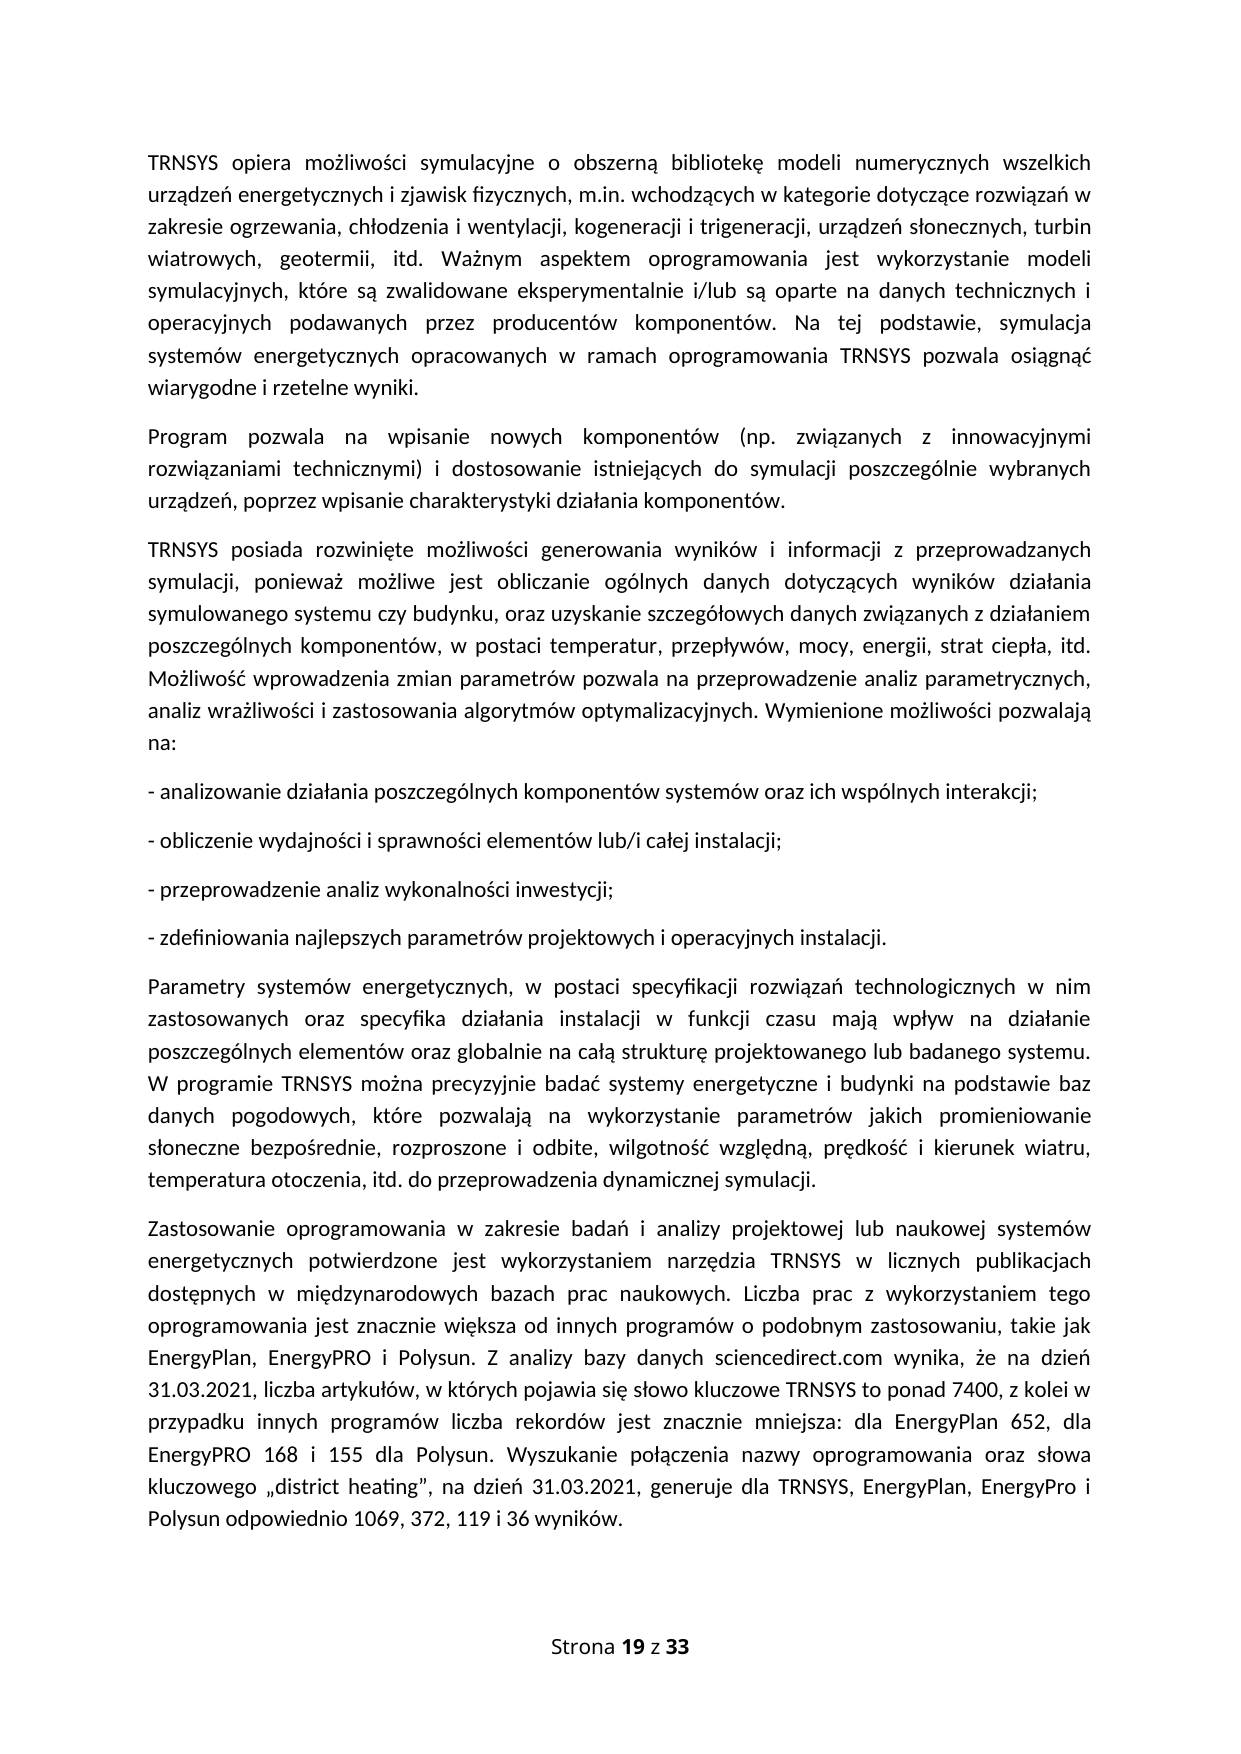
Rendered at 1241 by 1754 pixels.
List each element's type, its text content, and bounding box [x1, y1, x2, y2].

text TRNSYS posiada rozwinięte możliwości generowania wyników i informacji z przeprowadzanych symulacji, ponieważ możliwe jest obliczanie ogólnych danych dotyczących wyników działania symulowanego systemu czy budynku, oraz uzyskanie szczegółowych danych związanych z działaniem poszczególnych komponentów, w postaci temperatur, przepływów, mocy, energii, strat ciepła, itd. Możliwość wprowadzenia zmian parametrów pozwala na przeprowadzenie analiz parametrycznych, analiz wrażliwości i zastosowania algorytmów optymalizacyjnych. Wymienione możliwości pozwalają na: [148, 535, 1093, 756]
text - zdefiniowania najlepszych parametrów projektowych i operacyjnych instalacji. [148, 923, 1093, 952]
text TRNSYS opiera możliwości symulacyjne o obszerną bibliotekę modeli numerycznych wszelkich urządzeń energetycznych i zjawisk fizycznych, m.in. wchodzących w kategorie dotyczące rozwiązań w zakresie ogrzewania, chłodzenia i wentylacji, kogeneracji i trigeneracji, urządzeń słonecznych, turbin wiatrowych, geotermii, itd. Ważnym aspektem oprogramowania jest wykorzystanie modeli symulacyjnych, które są zwalidowane eksperymentalnie i/lub są oparte na danych technicznych i operacyjnych podawanych przez producentów komponentów. Na tej podstawie, symulacja systemów energetycznych opracowanych w ramach oprogramowania TRNSYS pozwala osiągnąć wiarygodne i rzetelne wyniki. [148, 148, 1093, 401]
text Parametry systemów energetycznych, w postaci specyfikacji rozwiązań technologicznych w nim zastosowanych oraz specyfika działania instalacji w funkcji czasu mają wpływ na działanie poszczególnych elementów oraz globalnie na całą strukturę projektowanego lub badanego systemu. W programie TRNSYS można precyzyjnie badać systemy energetyczne i budynki na podstawie baz danych pogodowych, które pozwalają na wykorzystanie parametrów jakich promieniowanie słoneczne bezpośrednie, rozproszone i odbite, wilgotność względną, prędkość i kierunek wiatru, temperatura otoczenia, itd. do przeprowadzenia dynamicznej symulacji. [148, 972, 1093, 1193]
text - przeprowadzenie analiz wykonalności inwestycji; [148, 875, 1093, 903]
text - analizowanie działania poszczególnych komponentów systemów oraz ich wspólnych interakcji; [148, 777, 1093, 805]
text - obliczenie wydajności i sprawności elementów lub/i całej instalacji; [148, 826, 1093, 854]
text Zastosowanie oprogramowania w zakresie badań i analizy projektowej lub naukowej systemów energetycznych potwierdzone jest wykorzystaniem narzędzia TRNSYS w licznych publikacjach dostępnych w międzynarodowych bazach prac naukowych. Liczba prac z wykorzystaniem tego oprogramowania jest znacznie większa od innych programów o podobnym zastosowaniu, takie jak EnergyPlan, EnergyPRO i Polysun. Z analizy bazy danych sciencedirect.com wynika, że na dzień 31.03.2021, liczba artykułów, w których pojawia się słowo kluczowe TRNSYS to ponad 7400, z kolei w przypadku innych programów liczba rekordów jest znacznie mniejsza: dla EnergyPlan 652, dla EnergyPRO 168 i 155 dla Polysun. Wyszukanie połączenia nazwy oprogramowania oraz słowa kluczowego „district heating”, na dzień 31.03.2021, generuje dla TRNSYS, EnergyPlan, EnergyPro i Polysun odpowiednio 1069, 372, 119 i 36 wyników. [148, 1214, 1093, 1532]
text Program pozwala na wpisanie nowych komponentów (np. związanych z innowacyjnymi rozwiązaniami technicznymi) i dostosowanie istniejących do symulacji poszczególnie wybranych urządzeń, poprzez wpisanie charakterystyki działania komponentów. [148, 422, 1093, 514]
